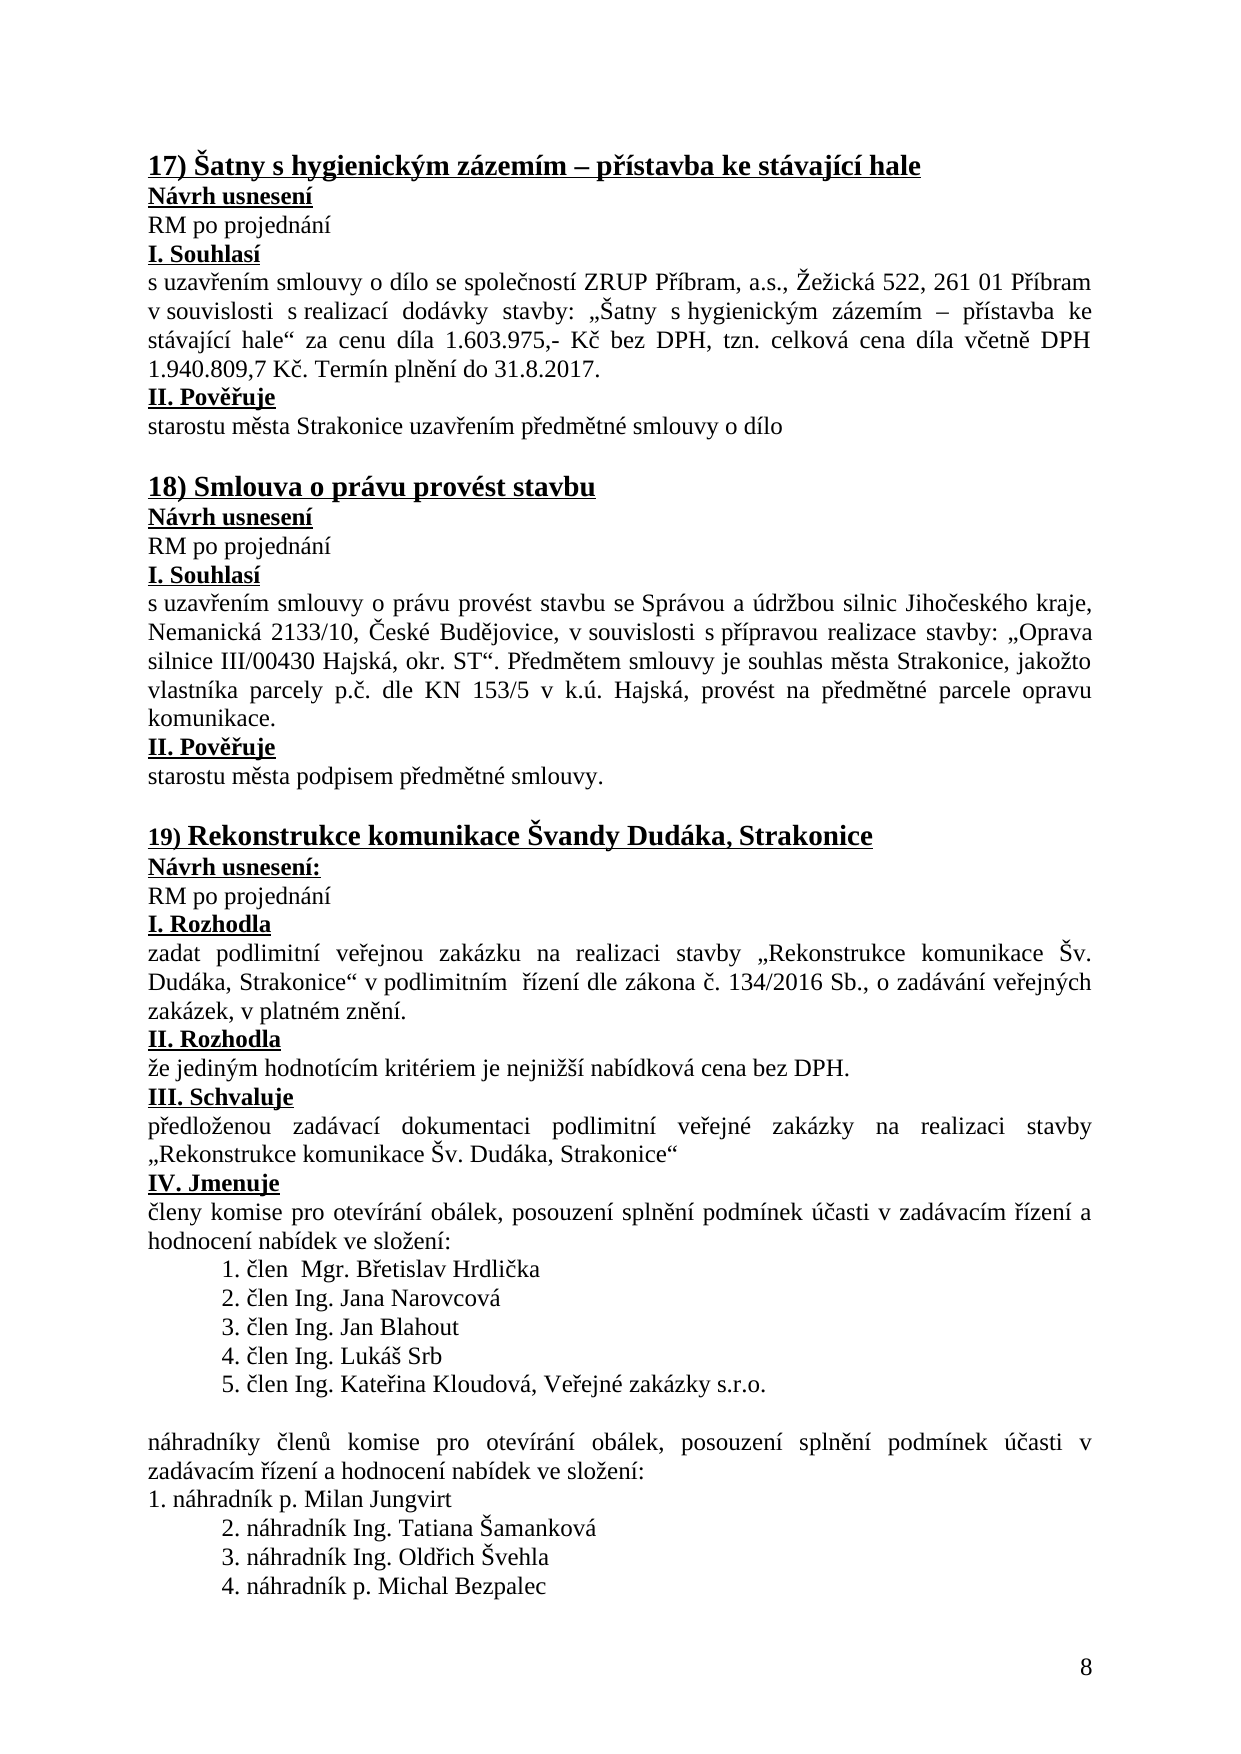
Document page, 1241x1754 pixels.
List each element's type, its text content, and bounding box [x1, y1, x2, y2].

text 3. náhradník Ing. Oldřich Švehla [221, 1542, 1093, 1571]
subtitle 19) Rekonstrukce komunikace Švandy Dudáka, Strakonice [148, 818, 1093, 852]
text 2. člen Ing. Jana Narovcová [221, 1283, 1093, 1312]
subtitle I. Souhlasí [148, 560, 1093, 588]
text Návrh usnesení: [148, 852, 1093, 881]
subtitle I. Rozhodla [148, 909, 1093, 938]
subtitle 18) Smlouva o právu provést stavbu [148, 469, 1093, 502]
text RM po projednání [148, 531, 1093, 560]
text starostu města podpisem předmětné smlouvy. [148, 761, 1093, 790]
subtitle 17) Šatny s hygienickým zázemím – přístavba ke stávající hale [148, 148, 1093, 181]
text členy komise pro otevírání obálek, posouzení splnění podmínek účasti v zadávacím řízení a hodnocení nabídek ve složení: [148, 1197, 1093, 1254]
text Návrh usnesení [148, 181, 1093, 210]
subtitle III. Schvaluje [148, 1082, 1093, 1111]
text 1. člen Mgr. Břetislav Hrdlička [221, 1254, 1093, 1283]
text že jediným hodnotícím kritériem je nejnižší nabídková cena bez DPH. [148, 1053, 1093, 1082]
text 3. člen Ing. Jan Blahout [221, 1312, 1093, 1341]
text 2. náhradník Ing. Tatiana Šamanková [221, 1513, 1093, 1542]
text RM po projednání [148, 881, 1093, 909]
subtitle IV. Jmenuje [148, 1168, 1093, 1197]
subtitle II. Rozhodla [148, 1024, 1093, 1053]
text Návrh usnesení [148, 502, 1093, 531]
text 5. člen Ing. Kateřina Kloudová, Veřejné zakázky s.r.o. [221, 1369, 1093, 1398]
text RM po projednání [148, 210, 1093, 239]
text 4. náhradník p. Michal Bezpalec [221, 1571, 1093, 1599]
text zadat podlimitní veřejnou zakázku na realizaci stavby „Rekonstrukce komunikace Šv. Dudáka, Strakonice“ v podlimitním řízení dle zákona č. 134/2016 Sb., o zadávání veřejných zakázek, v platném znění. [148, 938, 1093, 1024]
text 4. člen Ing. Lukáš Srb [221, 1341, 1093, 1369]
text s uzavřením smlouvy o právu provést stavbu se Správou a údržbou silnic Jihočeského kraje, Nemanická 2133/10, České Budějovice, v souvislosti s přípravou realizace stavby: „Oprava silnice III/00430 Hajská, okr. ST“. Předmětem smlouvy je souhlas města Strakonice, jakožto vlastníka parcely p.č. dle KN 153/5 v k.ú. Hajská, provést na předmětné parcele opravu komunikace. [148, 588, 1093, 732]
subtitle II. Pověřuje [148, 382, 1093, 411]
text 1. náhradník p. Milan Jungvirt [148, 1484, 1093, 1513]
text s uzavřením smlouvy o dílo se společností ZRUP Příbram, a.s., Žežická 522, 261 01 Příbram v souvislosti s realizací dodávky stavby: „Šatny s hygienickým zázemím – přístavba ke stávající hale“ za cenu díla 1.603.975,- Kč bez DPH, tzn. celková cena díla včetně DPH 1.940.809,7 Kč. Termín plnění do 31.8.2017. [148, 267, 1093, 382]
text náhradníky členů komise pro otevírání obálek, posouzení splnění podmínek účasti v zadávacím řízení a hodnocení nabídek ve složení: [148, 1427, 1093, 1484]
subtitle II. Pověřuje [148, 732, 1093, 761]
text starostu města Strakonice uzavřením předmětné smlouvy o dílo [148, 411, 1093, 440]
subtitle I. Souhlasí [148, 239, 1093, 267]
text předloženou zadávací dokumentaci podlimitní veřejné zakázky na realizaci stavby „Rekonstrukce komunikace Šv. Dudáka, Strakonice“ [148, 1111, 1093, 1168]
